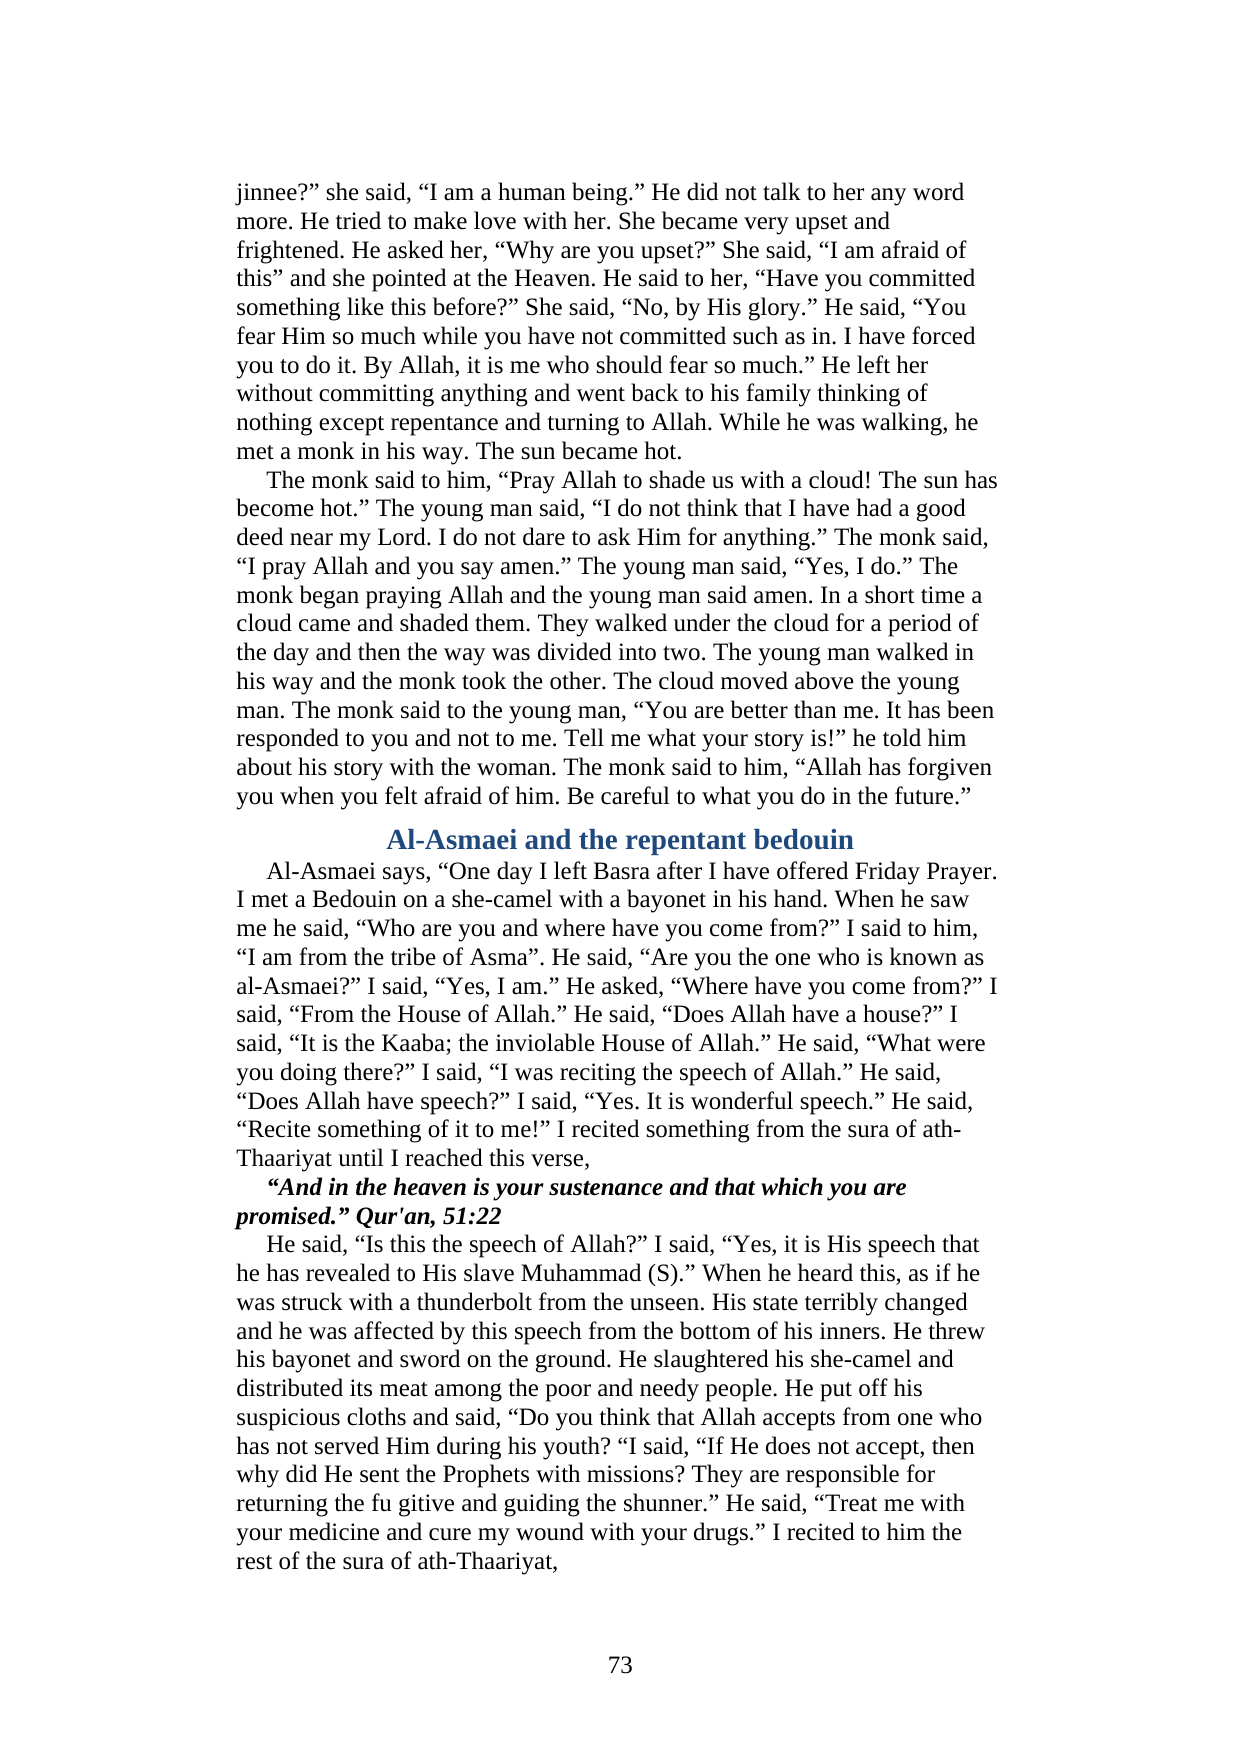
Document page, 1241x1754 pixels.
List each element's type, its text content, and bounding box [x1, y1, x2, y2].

text The monk said to him, “Pray Allah to shade us with a cloud! The sun has become hot.” The young man said, “I do not think that I have had a good deed near my Lord. I do not dare to ask Him for anything.” The monk said, “I pray Allah and you say amen.” The young man said, “Yes, I do.” The monk began praying Allah and the young man said amen. In a short time a cloud came and shaded them. They walked under the cloud for a period of the day and then the way was divided into two. The young man walked in his way and the monk took the other. The cloud moved above the young man. The monk said to the young man, “You are better than me. It has been responded to you and not to me. Tell me what your story is!” he told him about his story with the woman. The monk said to him, “Allah has forgiven you when you felt afraid of him. Be careful to what you do in the future.” [236, 465, 1004, 810]
subtitle Al-Asmaei and the repentant bedouin [236, 822, 1004, 856]
text “And in the heaven is your sustenance and that which you are promised.” Qur'an, 51:22 [236, 1172, 1004, 1229]
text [236, 177, 1004, 465]
text He said, “Is this the speech of Allah?” I said, “Yes, it is His speech that he has revealed to His slave Muhammad (S).” When he heard this, as if he was struck with a thunderbolt from the unseen. His state terribly changed and he was affected by this speech from the bottom of his inners. He threw his bayonet and sword on the ground. He slaughtered his she-camel and distributed its meat among the poor and needy people. He put off his suspicious cloths and said, “Do you think that Allah accepts from one who has not served Him during his youth? “I said, “If He does not accept, then why did He sent the Prophets with missions? They are responsible for returning the fu gitive and guiding the shunner.” He said, “Treat me with your medicine and cure my wound with your drugs.” I recited to him the rest of the sura of ath-Thaariyat, [236, 1229, 1004, 1574]
text Al-Asmaei says, “One day I left Basra after I have offered Friday Prayer. I met a Bedouin on a she-camel with a bayonet in his hand. When he saw me he said, “Who are you and where have you come from?” I said to him, “I am from the tribe of Asma”. He said, “Are you the one who is known as al-Asmaei?” I said, “Yes, I am.” He asked, “Where have you come from?” I said, “From the House of Allah.” He said, “Does Allah have a house?” I said, “It is the Kaaba; the inviolable House of Allah.” He said, “What were you doing there?” I said, “I was reciting the speech of Allah.” He said, “Does Allah have speech?” I said, “Yes. It is wonderful speech.” He said, “Recite something of it to me!” I recited something from the sura of ath-Thaariyat until I reached this verse, [236, 856, 1004, 1172]
